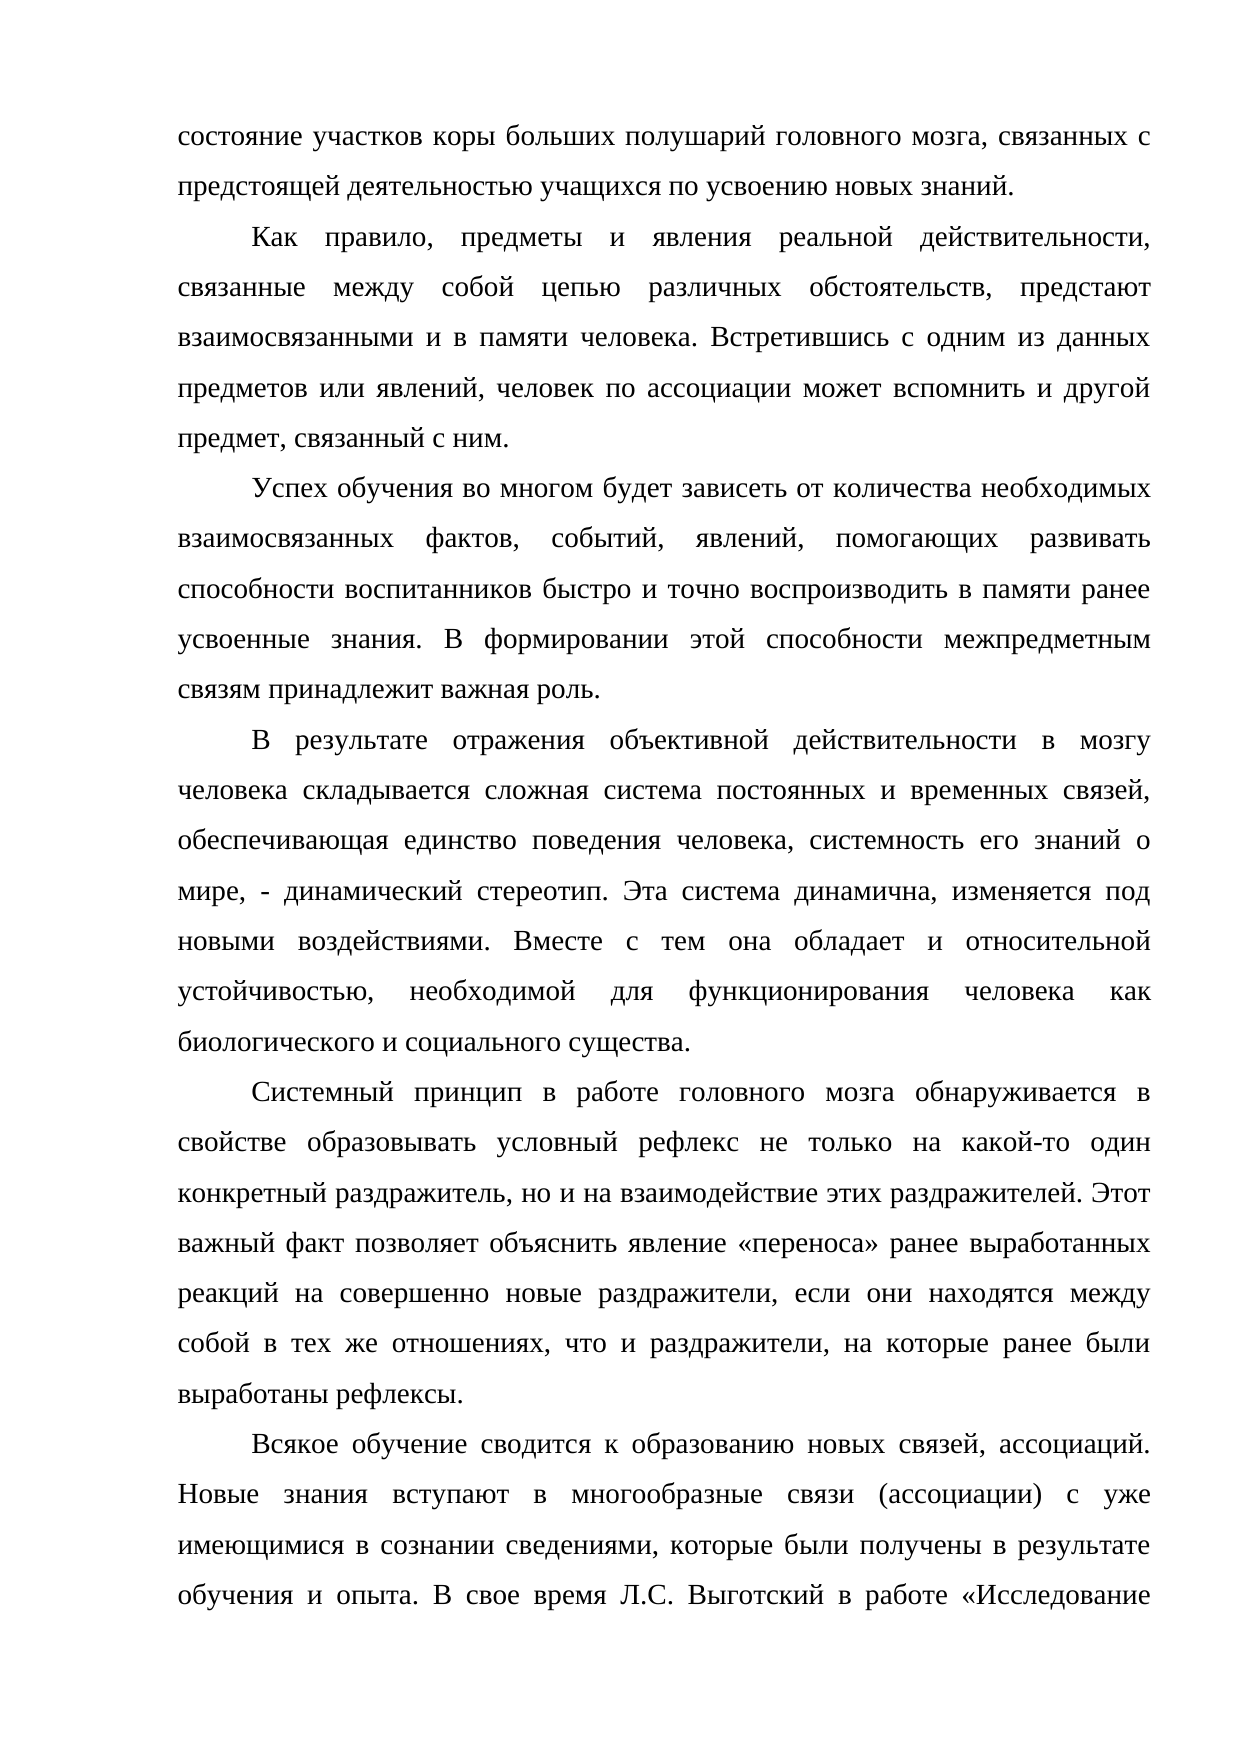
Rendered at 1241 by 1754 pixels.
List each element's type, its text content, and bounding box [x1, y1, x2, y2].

text Как правило, предметы и явления реальной действительности, связанные между собой цепью различных обстоятельств, предстают взаимосвязанными и в памяти человека. Встретившись с одним из данных предметов или явлений, человек по ассоциации может вспомнить и другой предмет, связанный с ним. [177, 219, 1152, 453]
text Системный принцип в работе головного мозга обнаруживается в свойстве образовывать условный рефлекс не только на какой-то один конкретный раздражитель, но и на взаимодействие этих раздражителей. Этот важный факт позволяет объяснить явление «переноса» ранее выработанных реакций на совершенно новые раздражители, если они находятся между собой в тех же отношениях, что и раздражители, на которые ранее были выработаны рефлексы. [177, 1074, 1152, 1409]
text В результате отражения объективной действительности в мозгу человека складывается сложная система постоянных и временных связей, обеспечивающая единство поведения человека, системность его знаний о мире, - динамический стереотип. Эта система динамична, изменяется под новыми воздействиями. Вместе с тем она обладает и относительной устойчивостью, необходимой для функционирования человека как биологического и социального существа. [177, 722, 1152, 1057]
text Успех обучения во многом будет зависеть от количества необходимых взаимосвязанных фактов, событий, явлений, помогающих развивать способности воспитанников быстро и точно воспроизводить в памяти ранее усвоенные знания. В формировании этой способности межпредметным связям принадлежит важная роль. [177, 470, 1152, 705]
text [177, 1426, 1152, 1611]
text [177, 118, 1152, 202]
